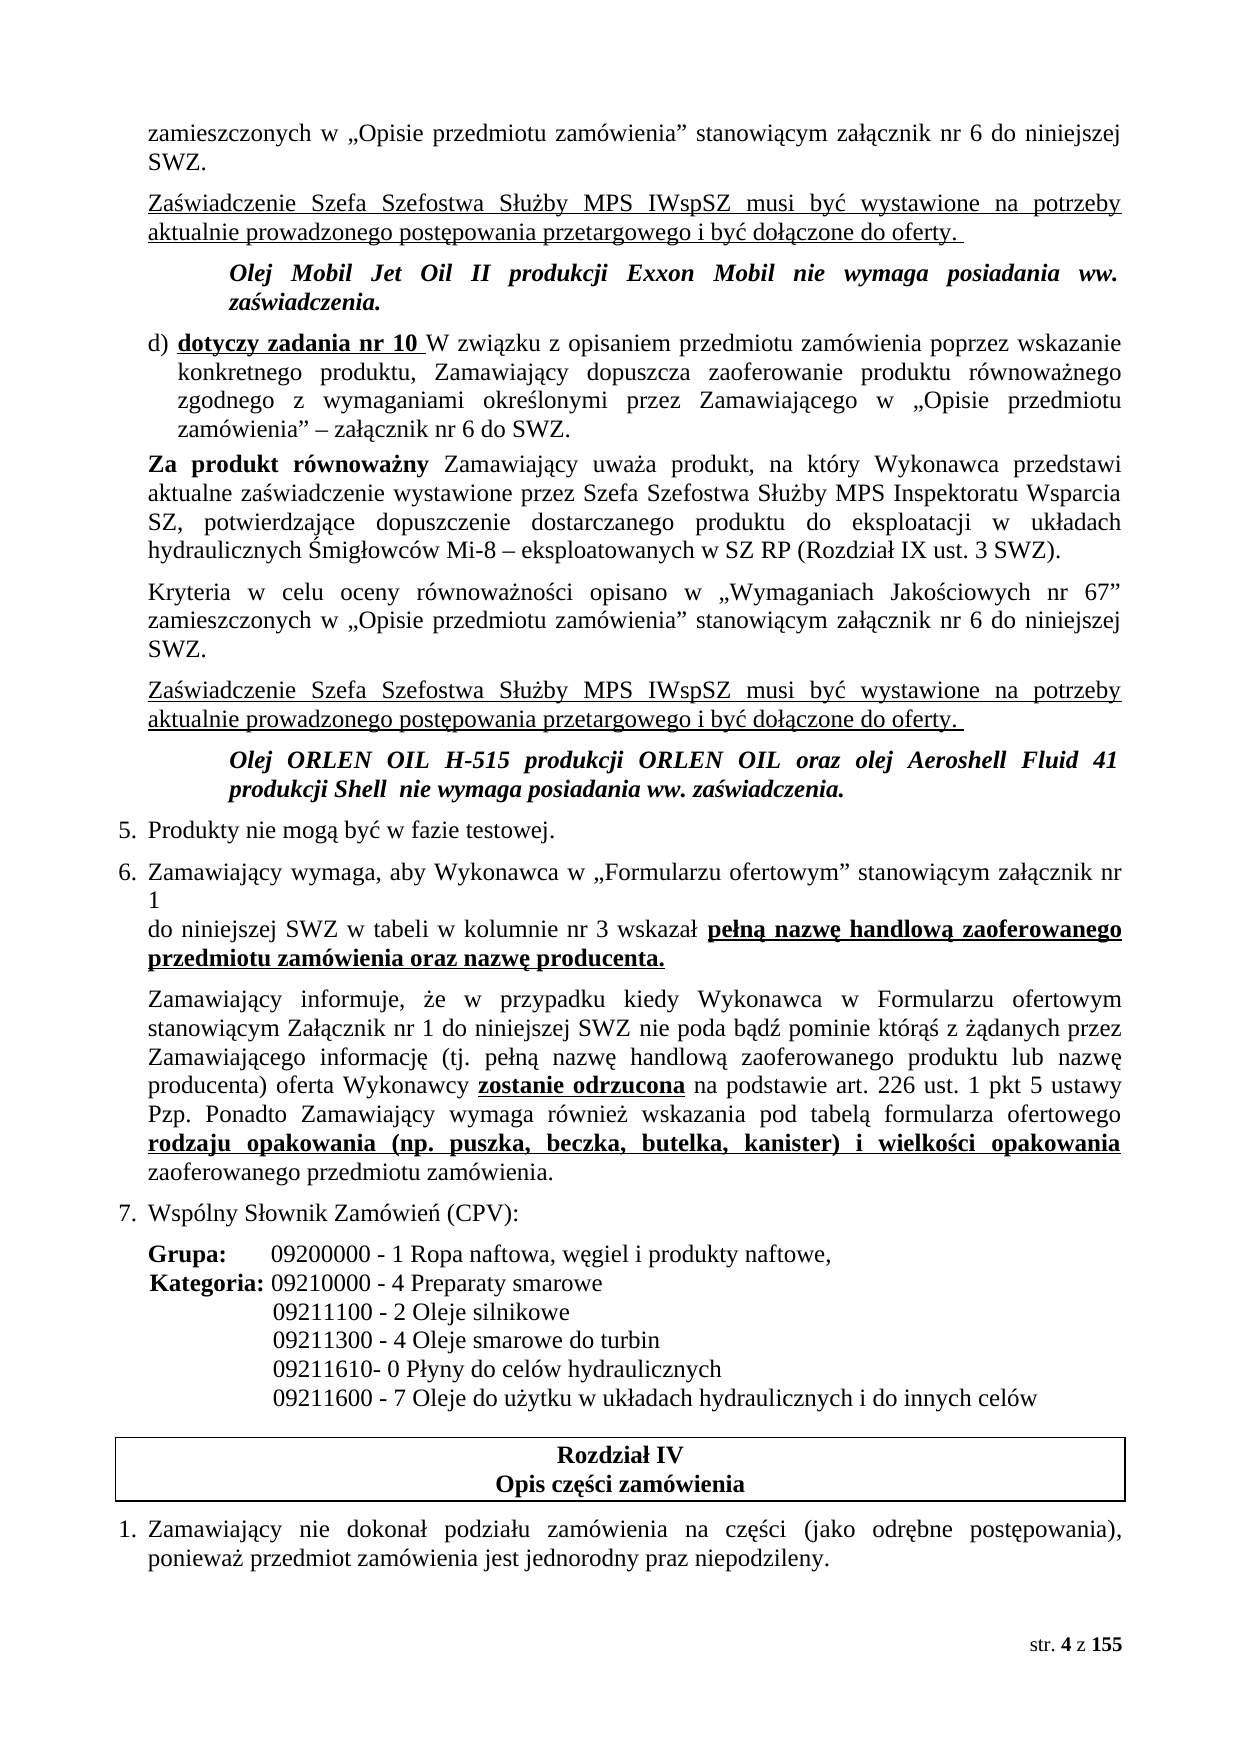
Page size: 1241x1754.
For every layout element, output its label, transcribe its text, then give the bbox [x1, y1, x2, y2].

text Zaświadczenie Szefa Szefostwa Służby MPS IWspSZ musi być wystawione na potrzeby aktualnie prowadzonego postępowania przetargowego i być dołączone do oferty. [148, 214, 1122, 246]
text Zaświadczenie Szefa Szefostwa Służby MPS IWspSZ musi być wystawione na potrzeby aktualnie prowadzonego postępowania przetargowego i być dołączone do oferty. [148, 676, 1122, 701]
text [148, 118, 1122, 176]
text 09211600 - 7 Oleje do użytku w układach hydraulicznych i do innych celów [185, 1383, 1122, 1412]
text 09211610- 0 Płyny do celów hydraulicznych [185, 1354, 1122, 1383]
list Produkty nie mogą być w fazie testowej. [118, 816, 1122, 844]
list Wspólny Słownik Zamówień (CPV): [118, 1198, 1122, 1227]
text Olej ORLEN OIL H-515 produkcji ORLEN OIL oraz olej Aeroshell Fluid 41 produkcji Shell nie wymaga posiadania ww. zaświadczenia. [229, 746, 1122, 803]
text Zaświadczenie Szefa Szefostwa Służby MPS IWspSZ musi być wystawione na potrzeby aktualnie prowadzonego postępowania przetargowego i być dołączone do oferty. [148, 188, 1122, 213]
text Kategoria: 09210000 - 4 Preparaty smarowe [118, 1268, 1122, 1297]
text Olej Mobil Jet Oil II produkcji Exxon Mobil nie wymaga posiadania ww. zaświadczenia. [229, 258, 1122, 316]
text Zaświadczenie Szefa Szefostwa Służby MPS IWspSZ musi być wystawione na potrzeby aktualnie prowadzonego postępowania przetargowego i być dołączone do oferty. [148, 702, 1122, 733]
text Kryteria w celu oceny równoważności opisano w „Wymaganiach Jakościowych nr 67” zamieszczonych w „Opisie przedmiotu zamówienia” stanowiącym załącznik nr 6 do niniejszej SWZ. [148, 577, 1122, 663]
list dotyczy zadania nr 10 W związku z opisaniem przedmiotu zamówienia poprzez wskazanie konkretnego produktu, Zamawiający dopuszcza zaoferowanie produktu równoważnego zgodnego z wymaganiami określonymi przez Zamawiającego w „Opisie przedmiotu zamówienia” – załącznik nr 6 do SWZ. [148, 328, 1122, 443]
text Grupa: 09200000 - 1 Ropa naftowa, węgiel i produkty naftowe, [148, 1239, 1122, 1268]
list Zamawiający wymaga, aby Wykonawca w „Formularzu ofertowym” stanowiącym załącznik nr 1 do niniejszej SWZ w tabeli w kolumnie nr 3 wskazał pełną nazwę handlową zaoferowanego przedmiotu zamówienia oraz nazwę producenta. [118, 857, 1122, 972]
list Zamawiający informuje, że w przypadku kiedy Wykonawca w Formularzu ofertowym stanowiącym Załącznik nr 1 do niniejszej SWZ nie poda bądź pominie którąś z żądanych przez Zamawiającego informację (tj. pełną nazwę handlową zaoferowanego produktu lub nazwę producenta) oferta Wykonawcy zostanie odrzucona na podstawie art. 226 ust. 1 pkt 5 ustawy Pzp. Ponadto Zamawiający wymaga również wskazania pod tabelą formularza ofertowego rodzaju opakowania (np. puszka, beczka, butelka, kanister) i wielkości opakowania zaoferowanego przedmiotu zamówienia. [148, 984, 1122, 1186]
subtitle Opis części zamówienia [116, 1466, 1124, 1500]
text 09211100 - 2 Oleje silnikowe [185, 1297, 1122, 1326]
text 09211300 - 4 Oleje smarowe do turbin [185, 1326, 1122, 1354]
subtitle Rozdział IV [116, 1438, 1124, 1466]
list Zamawiający nie dokonał podziału zamówienia na części (jako odrębne postępowania), ponieważ przedmiot zamówienia jest jednorodny praz niepodzileny. [118, 1514, 1122, 1572]
text Za produkt równoważny Zamawiający uważa produkt, na który Wykonawca przedstawi aktualne zaświadczenie wystawione przez Szefa Szefostwa Służby MPS Inspektoratu Wsparcia SZ, potwierdzające dopuszczenie dostarczanego produktu do eksploatacji w układach hydraulicznych Śmigłowców Mi-8 – eksploatowanych w SZ RP (Rozdział IX ust. 3 SWZ). [148, 449, 1122, 564]
